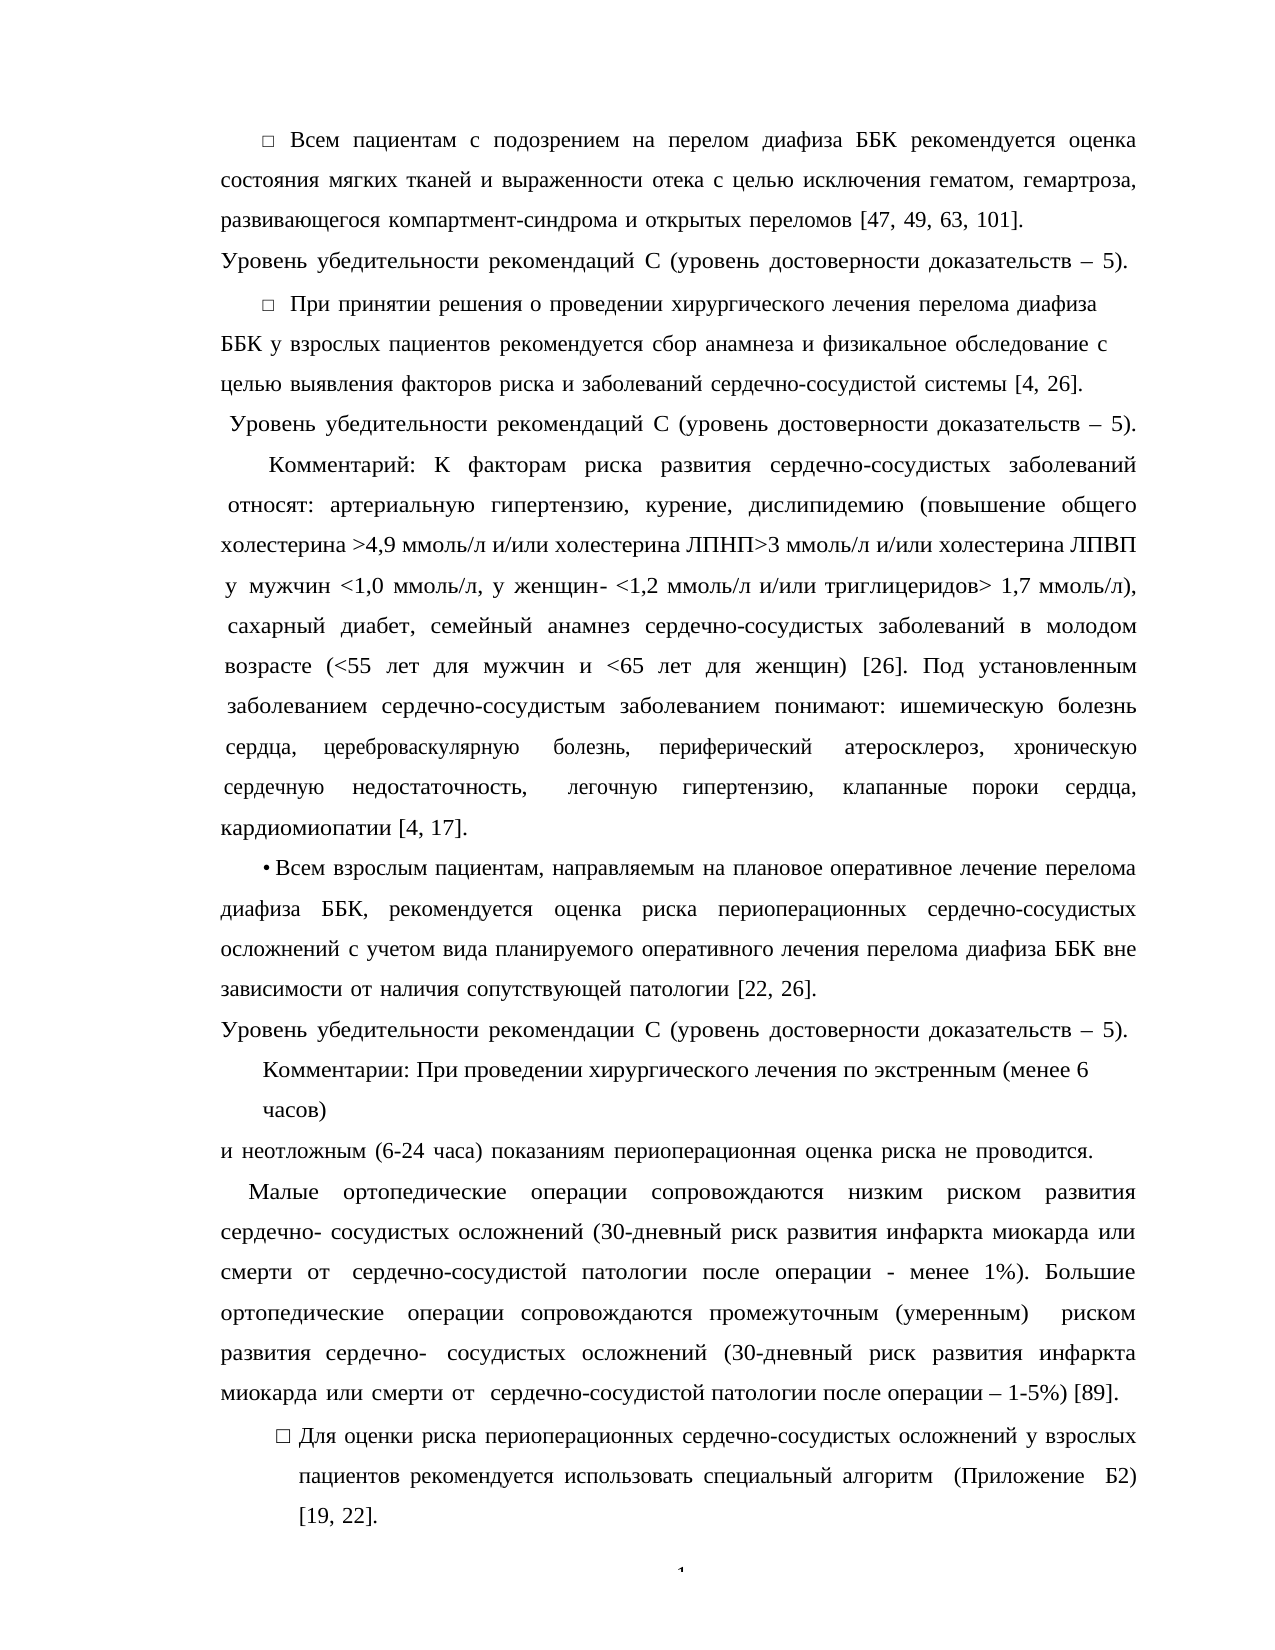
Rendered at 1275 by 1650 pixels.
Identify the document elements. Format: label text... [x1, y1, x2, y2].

text Уровень убедительности рекомендации С (уровень достоверности доказательств – 5). Комментарии: При проведении хирургического лечения по экстренным (менее 6 часов) [220, 1016, 1136, 1123]
text Уровень убедительности рекомендаций С (уровень достоверности доказательств – 5). [220, 247, 1148, 273]
list Всем пациентам с подозрением на перелом диафиза ББК рекомендуется оценка состояния мягких тканей и выраженности отека с целью исключения гематом, гемартроза, развивающегося компартмент-синдрома и открытых переломов [47, 49, 63, 101]. [220, 126, 1137, 233]
text кардиомиопатии [4, 17]. [220, 814, 1148, 840]
text Малые ортопедические операции сопровождаются низким риском развития сердечно- сосудистых осложнений (30-дневный риск развития инфаркта миокарда или смерти от сердечно-сосудистой патологии после операции - менее 1%). Большие ортопедические операции сопровождаются промежуточным (умеренным) риском развития сердечно- сосудистых осложнений (30-дневный риск развития инфаркта миокарда или смерти от сердечно-сосудистой патологии после операции – 1-5%) [89]. [220, 1178, 1136, 1406]
text и неотложным (6-24 часа) показаниям периоперационная оценка риска не проводится. [220, 1138, 1148, 1164]
list Всем взрослым пациентам, направляемым на плановое оперативное лечение перелома диафиза ББК, рекомендуется оценка риска периоперационных сердечно-сосудистых осложнений с учетом вида планируемого оперативного лечения перелома диафиза ББК вне зависимости от наличия сопутствующей патологии [22, 26]. [220, 854, 1137, 1002]
list При принятии решения о проведении хирургического лечения перелома диафиза ББК у взрослых пациентов рекомендуется сбор анамнеза и физикальное обследование с целью выявления факторов риска и заболеваний сердечно-сосудистой системы [4, 26]. [220, 289, 1112, 396]
text Уровень убедительности рекомендаций С (уровень достоверности доказательств – 5). Комментарий: К факторам риска развития сердечно-сосудистых заболеваний относят: артериальную гипертензию, курение, дислипидемию (повышение общего холестерина >4,9 ммоль/л и/или холестерина ЛПНП>3 ммоль/л и/или холестерина ЛПВП у мужчин <1,0 ммоль/л, у женщин - <1,2 ммоль/л и/или триглицеридов> 1,7 ммоль/л), сахарный диабет, семейный анамнез сердечно-сосудистых заболеваний в молодом возрасте (<55 лет для мужчин и <65 лет для женщин) [26]. Под установленным заболеванием сердечно-сосудистым заболеванием понимают: ишемическую болезнь сердца, цереброваскулярную болезнь, периферический атеросклероз, хроническую сердечную недостаточность, легочную гипертензию, клапанные пороки сердца, [220, 410, 1137, 799]
list Для оценки риска периоперационных сердечно-сосудистых осложнений у взрослых пациентов рекомендуется использовать специальный алгоритм (Приложение Б2) [19, 22]. [276, 1422, 1137, 1529]
